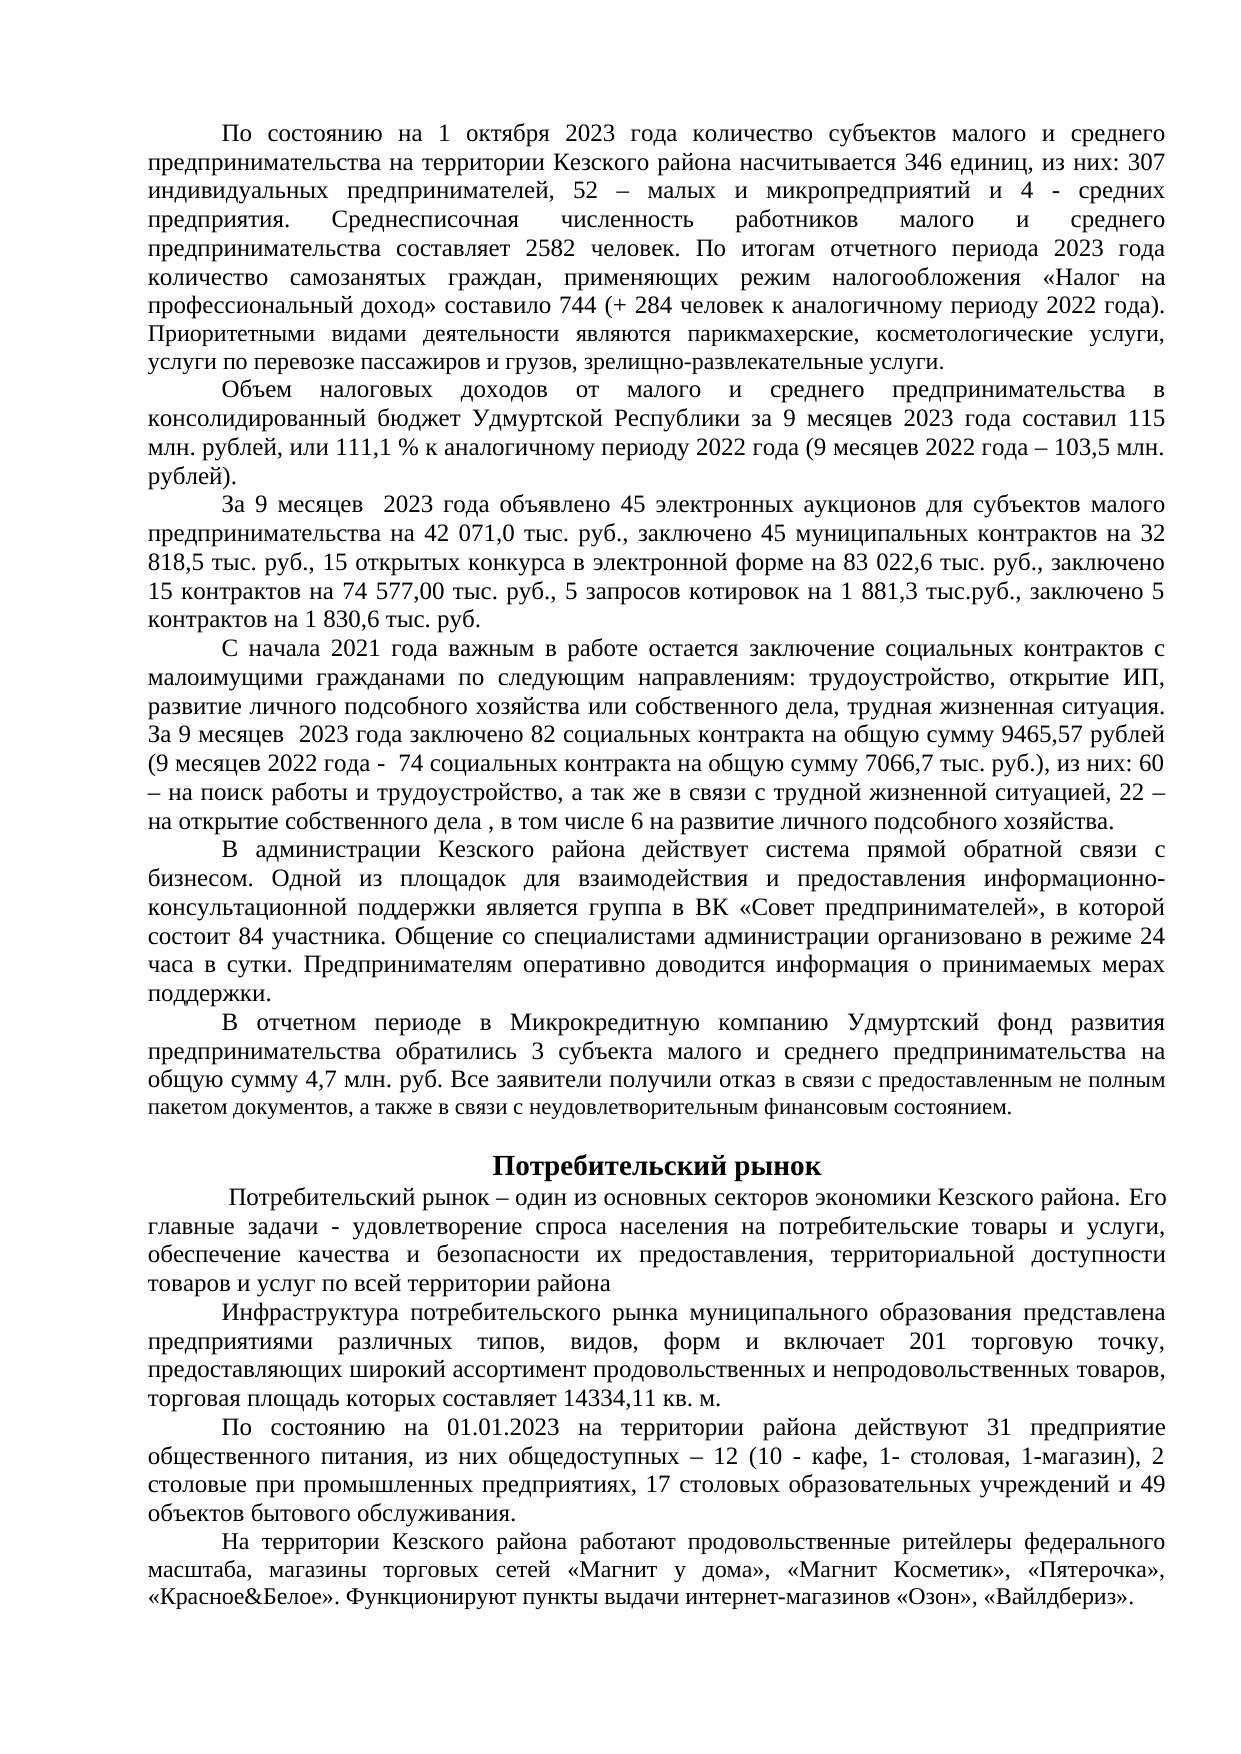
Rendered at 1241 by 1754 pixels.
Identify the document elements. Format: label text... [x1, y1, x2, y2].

text По состоянию на 01.01.2023 на территории района действуют 31 предприятие общественного питания, из них общедоступных – 12 (10 - кафе, 1- столовая, 1-магазин), 2 столовые при промышленных предприятиях, 17 столовых образовательных учреждений и 49 объектов бытового обслуживания. [148, 1412, 1166, 1527]
text По состоянию на 1 октября 2023 года количество субъектов малого и среднего предпринимательства на территории Кезского района насчитывается 346 единиц, из них: 307 индивидуальных предпринимателей, 52 – малых и микропредприятий и 4 - средних предприятия. Среднесписочная численность работников малого и среднего предпринимательства составляет 2582 человек. По итогам отчетного периода 2023 года количество самозанятых граждан, применяющих режим налогообложения «Налог на профессиональный доход» составило 744 (+ 284 человек к аналогичному периоду 2022 года). Приоритетными видами деятельности являются парикмахерские, косметологические услуги, услуги по перевозке пассажиров и грузов, зрелищно-развлекательные услуги. [148, 118, 1166, 374]
text На территории Кезского района работают продовольственные ритейлеры федерального масштаба, магазины торговых сетей «Магнит у дома», «Магнит Косметик», «Пятерочка», «Красное&Белое». Функционируют пункты выдачи интернет-магазинов «Озон», «Вайлдбериз». [148, 1527, 1166, 1610]
text Потребительский рынок [148, 1148, 1166, 1182]
text С начала 2021 года важным в работе остается заключение социальных контрактов с малоимущими гражданами по следующим направлениям: трудоустройство, открытие ИП, развитие личного подсобного хозяйства или собственного дела, трудная жизненная ситуация. За 9 месяцев 2023 года заключено 82 социальных контракта на общую сумму 9465,57 рублей (9 месяцев 2022 года - 74 социальных контракта на общую сумму 7066,7 тыс. руб.), из них: 60 – на поиск работы и трудоустройство, а так же в связи с трудной жизненной ситуацией, 22 – на открытие собственного дела , в том числе 6 на развитие личного подсобного хозяйства. [148, 633, 1166, 834]
text В отчетном периоде в Микрокредитную компанию Удмуртский фонд развития предпринимательства обратились 3 субъекта малого и среднего предпринимательства на общую сумму 4,7 млн. руб. Все заявители получили отказ в связи с предоставленным не полным пакетом документов, а также в связи с неудовлетворительным финансовым состоянием. [148, 1007, 1166, 1120]
text Объем налоговых доходов от малого и среднего предпринимательства в консолидированный бюджет Удмуртской Республики за 9 месяцев 2023 года составил 115 млн. рублей, или 111,1 % к аналогичному периоду 2022 года (9 месяцев 2022 года – 103,5 млн. рублей). [148, 374, 1166, 489]
text За 9 месяцев 2023 года объявлено 45 электронных аукционов для субъектов малого предпринимательства на 42 071,0 тыс. руб., заключено 45 муниципальных контрактов на 32 818,5 тыс. руб., 15 открытых конкурса в электронной форме на 83 022,6 тыс. руб., заключено 15 контрактов на 74 577,00 тыс. руб., 5 запросов котировок на 1 881,3 тыс.руб., заключено 5 контрактов на 1 830,6 тыс. руб. [148, 489, 1166, 633]
text В администрации Кезского района действует система прямой обратной связи с бизнесом. Одной из площадок для взаимодействия и предоставления информационно-консультационной поддержки является группа в ВК «Совет предпринимателей», в которой состоит 84 участника. Общение со специалистами администрации организовано в режиме 24 часа в сутки. Предпринимателям оперативно доводится информация о принимаемых мерах поддержки. [148, 834, 1166, 1007]
text Инфраструктура потребительского рынка муниципального образования представлена предприятиями различных типов, видов, форм и включает 201 торговую точку, предоставляющих широкий ассортимент продовольственных и непродовольственных товаров, торговая площадь которых составляет 14334,11 кв. м. [148, 1297, 1166, 1412]
text Потребительский рынок – один из основных секторов экономики Кезского района. Его главные задачи - удовлетворение спроса населения на потребительские товары и услуги, обеспечение качества и безопасности их предоставления, территориальной доступности товаров и услуг по всей территории района [148, 1182, 1167, 1297]
